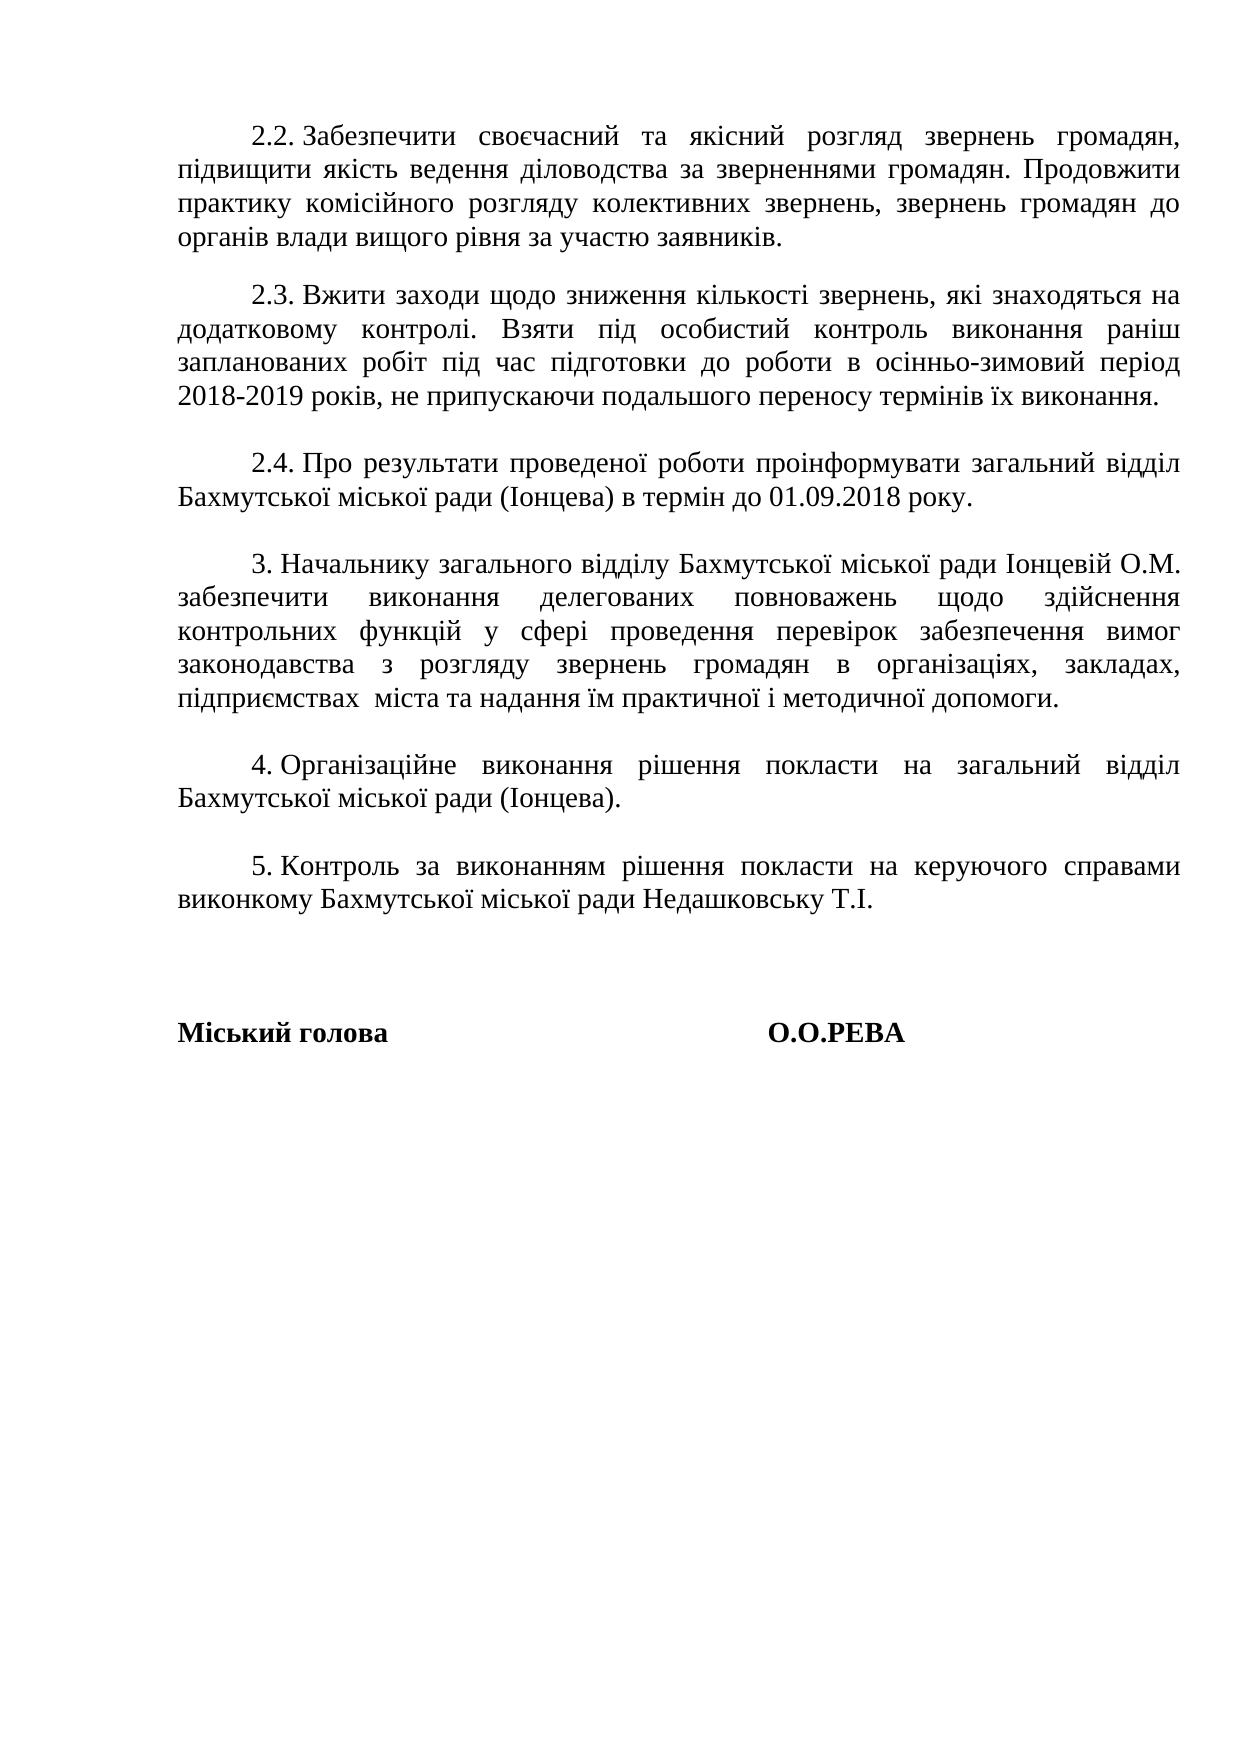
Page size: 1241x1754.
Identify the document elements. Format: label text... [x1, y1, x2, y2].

text 2.4. Про результати проведеної роботи проінформувати загальний відділ Бахмутської міської ради (Іонцева) в термін до 01.09.2018 року. [177, 445, 1181, 512]
text 5. Контроль за виконанням рішення покласти на керуючого справами виконкому Бахмутської міської ради Недашковську Т.І. [177, 848, 1181, 915]
text 4. Організаційне виконання рішення покласти на загальний відділ Бахмутської міської ради (Іонцева). [177, 747, 1181, 814]
text 2.2. Забезпечити своєчасний та якісний розгляд звернень громадян, підвищити якість ведення діловодства за зверненнями громадян. Продовжити практику комісійного розгляду колективних звернень, звернень громадян до органів влади вищого рівня за участю заявників. [177, 118, 1181, 252]
text 3. Начальнику загального відділу Бахмутської міської ради Іонцевій О.М. забезпечити виконання делегованих повноважень щодо здійснення контрольних функцій у сфері проведення перевірок забезпечення вимог законодавства з розгляду звернень громадян в організаціях, закладах, підприємствах міста та надання їм практичної і методичної допомоги. [177, 546, 1181, 713]
text Міський голова О.О.РЕВА [177, 1015, 1181, 1049]
text 2.3. Вжити заходи щодо зниження кількості звернень, які знаходяться на додатковому контролі. Взяти під особистий контроль виконання раніш запланованих робіт під час підготовки до роботи в осінньо-зимовий період 2018-2019 років, не припускаючи подальшого переносу термінів їх виконання. [177, 277, 1181, 412]
